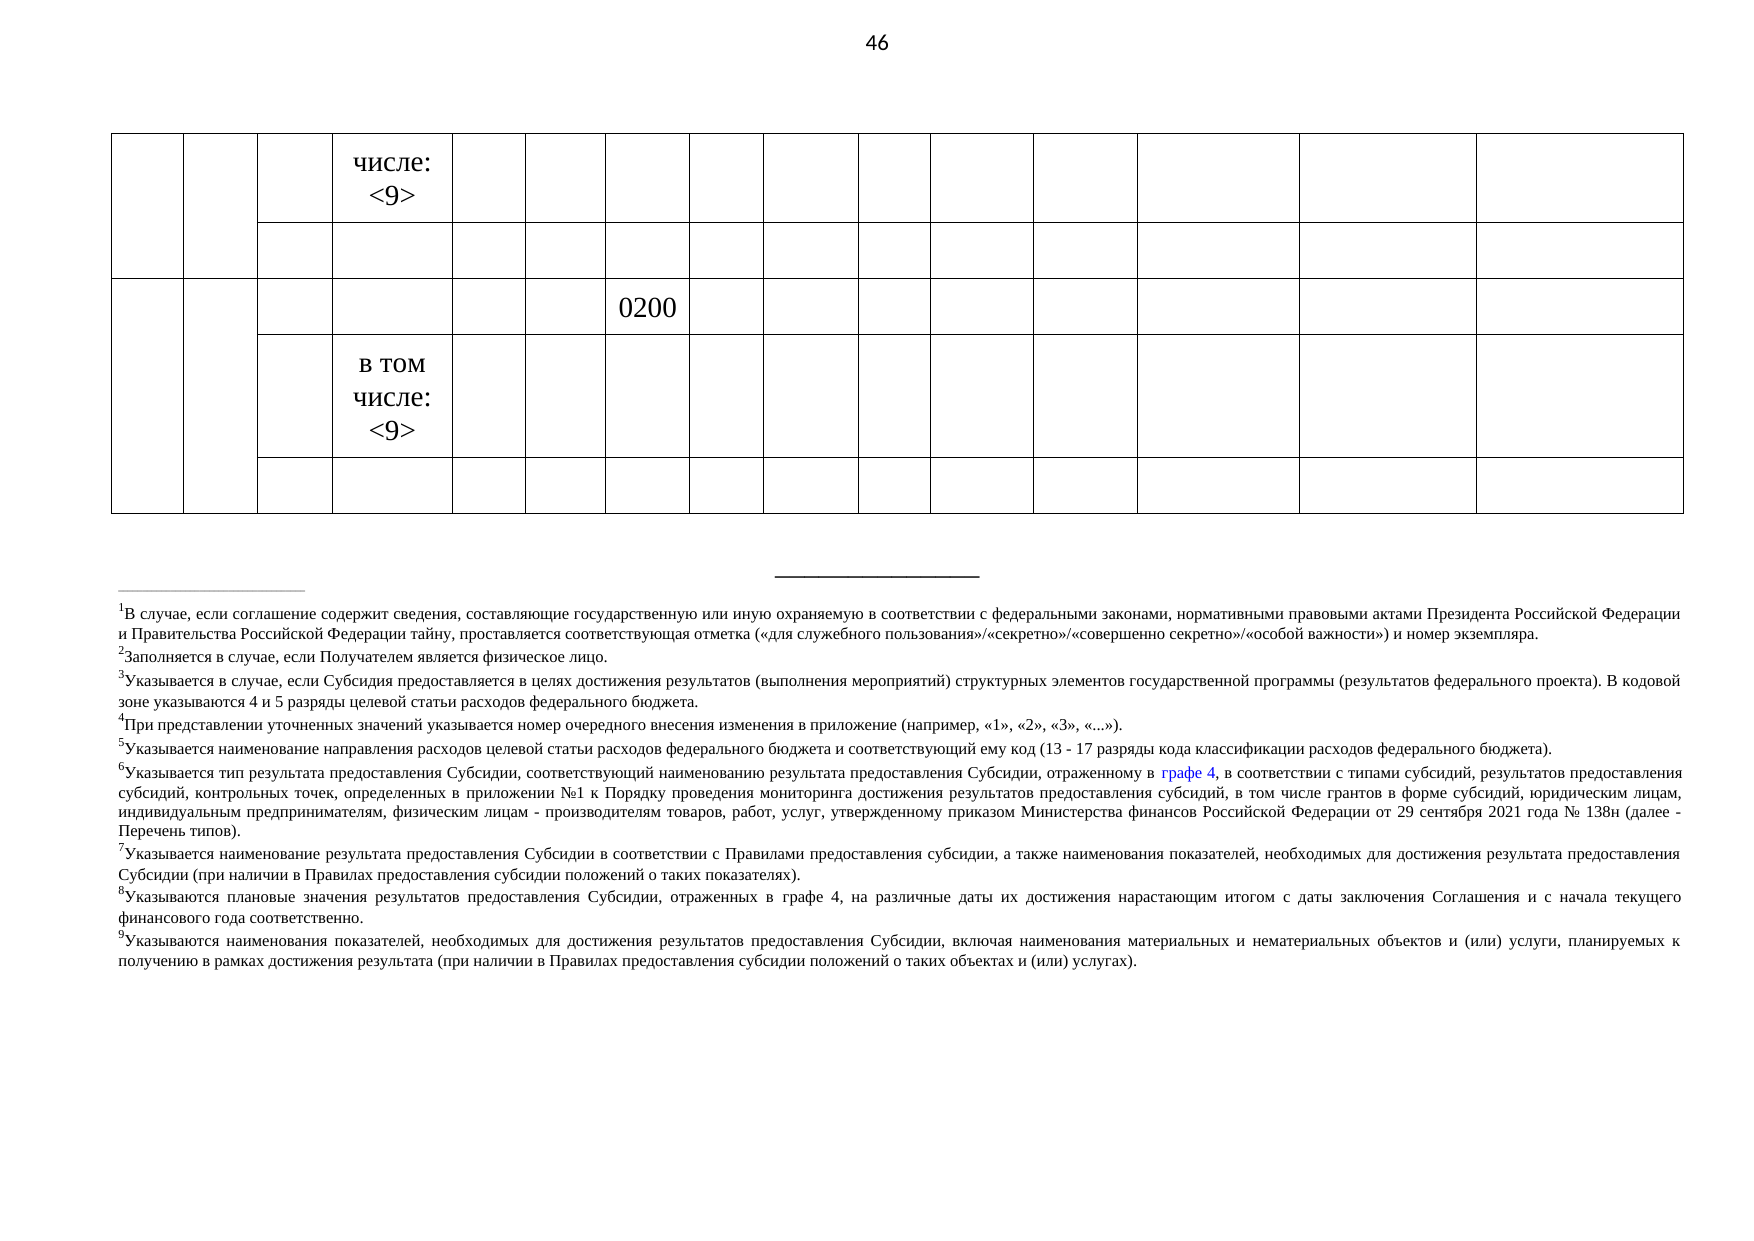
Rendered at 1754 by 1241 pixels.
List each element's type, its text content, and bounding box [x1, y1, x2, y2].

table_cell [526, 134, 605, 222]
table_cell [764, 335, 858, 457]
table_cell [764, 458, 858, 513]
table_cell [1034, 335, 1137, 457]
table_cell [333, 458, 452, 513]
table_cell [1477, 458, 1683, 513]
table_cell в том числе: <9> [333, 134, 452, 222]
text ______________ [118, 547, 1636, 581]
table_cell [258, 279, 332, 334]
table_cell [453, 134, 525, 222]
table_cell [1300, 134, 1476, 222]
table_cell [258, 223, 332, 278]
text 4При представлении уточненных значений указывается номер очередного внесения изменения в приложение (например, «1», «2», «3», «...»). [118, 711, 1683, 734]
text 6Указывается тип результата предоставления Субсидии, соответствующий наименованию результата предоставления Субсидии, отраженному в графе 4, в соответствии с типами субсидий, результатов предоставления субсидий, контрольных точек, определенных в приложении №1 к Порядку проведения мониторинга достижения результатов предоставления субсидий, в том числе грантов в форме субсидий, юридическим лицам, индивидуальным предпринимателям, физическим лицам - производителям товаров, работ, услуг, утвержденному приказом Министерства финансов Российской Федерации от 29 сентября 2021 года № 138н (далее - Перечень типов). [118, 759, 1683, 840]
table_cell [606, 223, 689, 278]
table_cell [690, 223, 763, 278]
table_cell [1477, 335, 1683, 457]
table_cell [526, 223, 605, 278]
table_cell [1138, 134, 1299, 222]
table_cell 0200 [606, 279, 689, 334]
table_cell [258, 134, 332, 222]
table_cell [931, 335, 1033, 457]
table_cell в том числе: <9> [333, 335, 452, 457]
table_cell [859, 223, 930, 278]
text 2Заполняется в случае, если Получателем является физическое лицо. [118, 643, 1683, 667]
text 3Указывается в случае, если Субсидия предоставляется в целях достижения результатов (выполнения мероприятий) структурных элементов государственной программы (результатов федерального проекта). В кодовой зоне указываются 4 и 5 разряды целевой статьи расходов федерального бюджета. [118, 667, 1683, 711]
table_cell [931, 458, 1033, 513]
table_cell [764, 134, 858, 222]
table_cell [333, 223, 452, 278]
table_cell [1300, 223, 1476, 278]
table_cell [1138, 223, 1299, 278]
table_cell [526, 335, 605, 457]
table_cell [1300, 458, 1476, 513]
table_cell [1034, 134, 1137, 222]
table_cell [1477, 134, 1683, 222]
table_cell [690, 279, 763, 334]
table_cell [1034, 458, 1137, 513]
table_cell [1034, 223, 1137, 278]
table_cell [184, 279, 257, 513]
table_cell [859, 335, 930, 457]
table_cell [1477, 223, 1683, 278]
text 8Указываются плановые значения результатов предоставления Субсидии, отраженных в графе 4, на различные даты их достижения нарастающим итогом с даты заключения Соглашения и с начала текущего финансового года соответственно. [118, 883, 1683, 927]
table_cell [606, 458, 689, 513]
table_cell [606, 134, 689, 222]
table_cell [258, 335, 332, 457]
table_cell [453, 335, 525, 457]
text 1В случае, если соглашение содержит сведения, составляющие государственную или иную охраняемую в соответствии с федеральными законами, нормативными правовыми актами Президента Российской Федерации и Правительства Российской Федерации тайну, проставляется соответствующая отметка («для служебного пользования»/«секретно»/«совершенно секретно»/«особой важности») и номер экземпляра. [118, 600, 1683, 643]
table_cell [1138, 335, 1299, 457]
table_cell [1477, 279, 1683, 334]
table_cell [112, 279, 183, 513]
table_cell [258, 458, 332, 513]
table_cell [690, 335, 763, 457]
table_cell [859, 279, 930, 334]
table_cell [1138, 458, 1299, 513]
text 7Указывается наименование результата предоставления Субсидии в соответствии с Правилами предоставления субсидии, а также наименования показателей, необходимых для достижения результата предоставления Субсидии (при наличии в Правилах предоставления субсидии положений о таких показателях). [118, 840, 1683, 883]
table_cell [453, 458, 525, 513]
table_cell [453, 279, 525, 334]
table_cell [333, 279, 452, 334]
table_cell [526, 279, 605, 334]
table_cell [764, 223, 858, 278]
table_cell [1300, 279, 1476, 334]
table_cell [859, 134, 930, 222]
text 5Указывается наименование направления расходов целевой статьи расходов федерального бюджета и соответствующий ему код (13 - 17 разряды кода классификации расходов федерального бюджета). [118, 734, 1683, 759]
table_cell [1034, 279, 1137, 334]
table_cell [453, 223, 525, 278]
text _______________________________________ [118, 581, 1698, 600]
table_cell [690, 134, 763, 222]
table_cell [1300, 335, 1476, 457]
text 9Указываются наименования показателей, необходимых для достижения результатов предоставления Субсидии, включая наименования материальных и нематериальных объектов и (или) услуги, планируемых к получению в рамках достижения результата (при наличии в Правилах предоставления субсидии положений о таких объектах и (или) услугах). [118, 927, 1683, 970]
table_cell [526, 458, 605, 513]
table_cell [606, 335, 689, 457]
table_cell [1138, 279, 1299, 334]
table_cell [859, 458, 930, 513]
table_cell [764, 279, 858, 334]
table_cell [931, 279, 1033, 334]
table_cell [931, 223, 1033, 278]
table_cell [690, 458, 763, 513]
table_cell [931, 134, 1033, 222]
